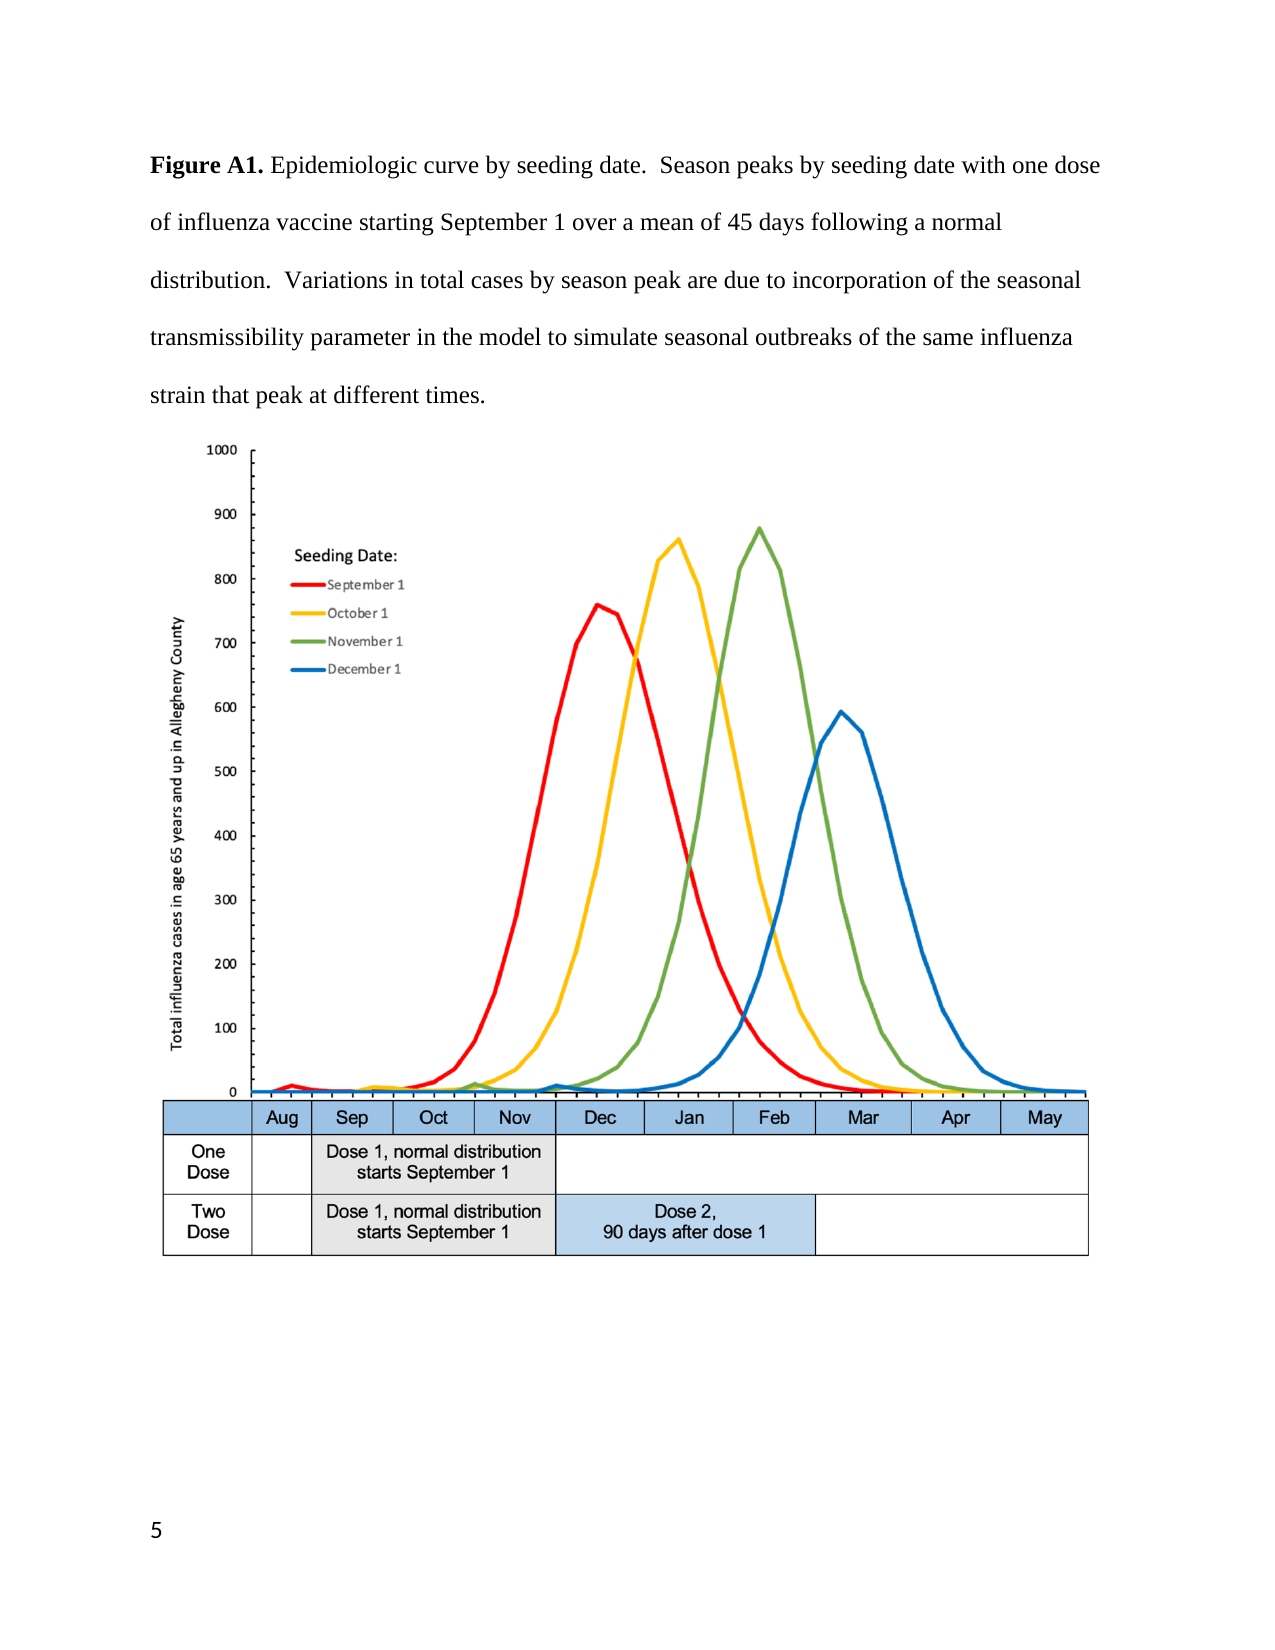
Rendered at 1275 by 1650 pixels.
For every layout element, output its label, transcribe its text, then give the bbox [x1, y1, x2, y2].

picture [150, 439, 1099, 1271]
